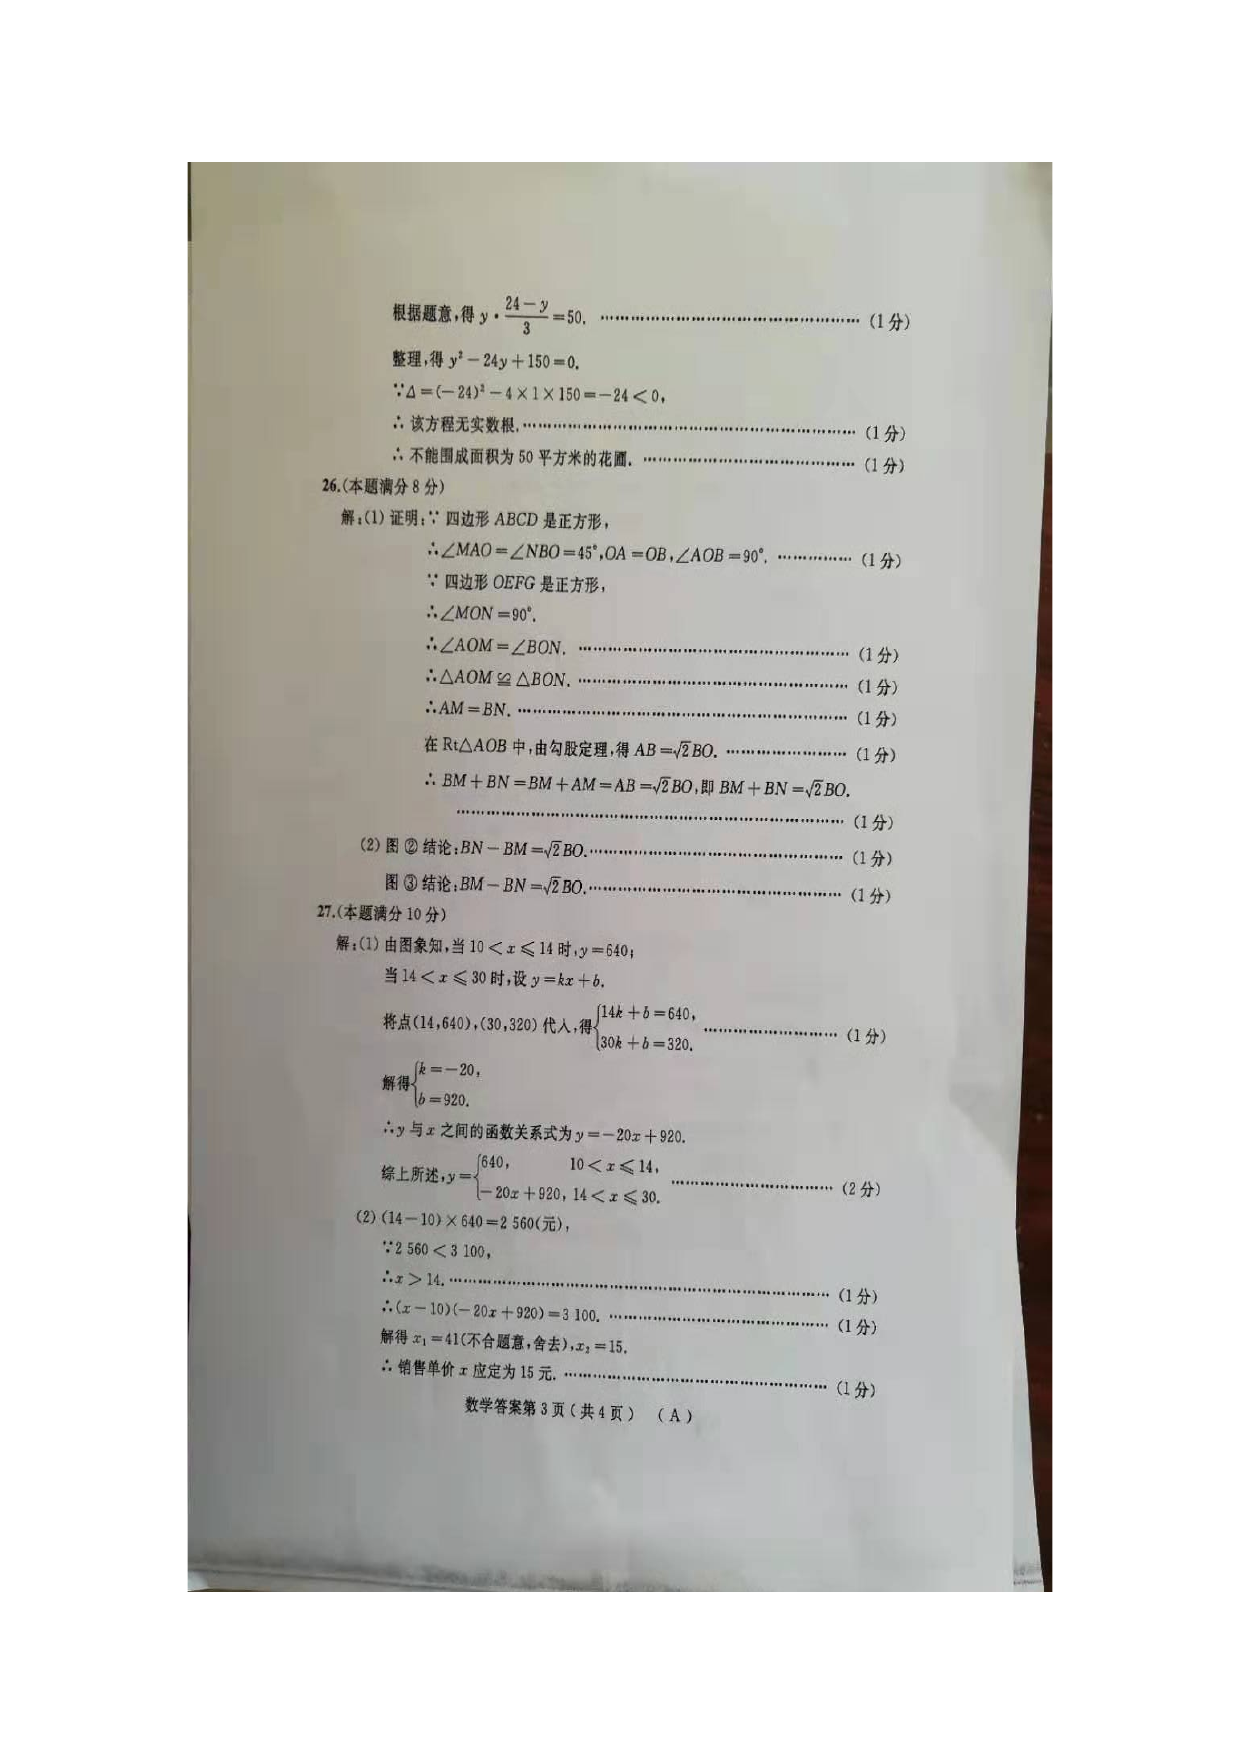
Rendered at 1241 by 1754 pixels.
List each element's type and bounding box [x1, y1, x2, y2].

picture [187, 162, 1053, 1592]
